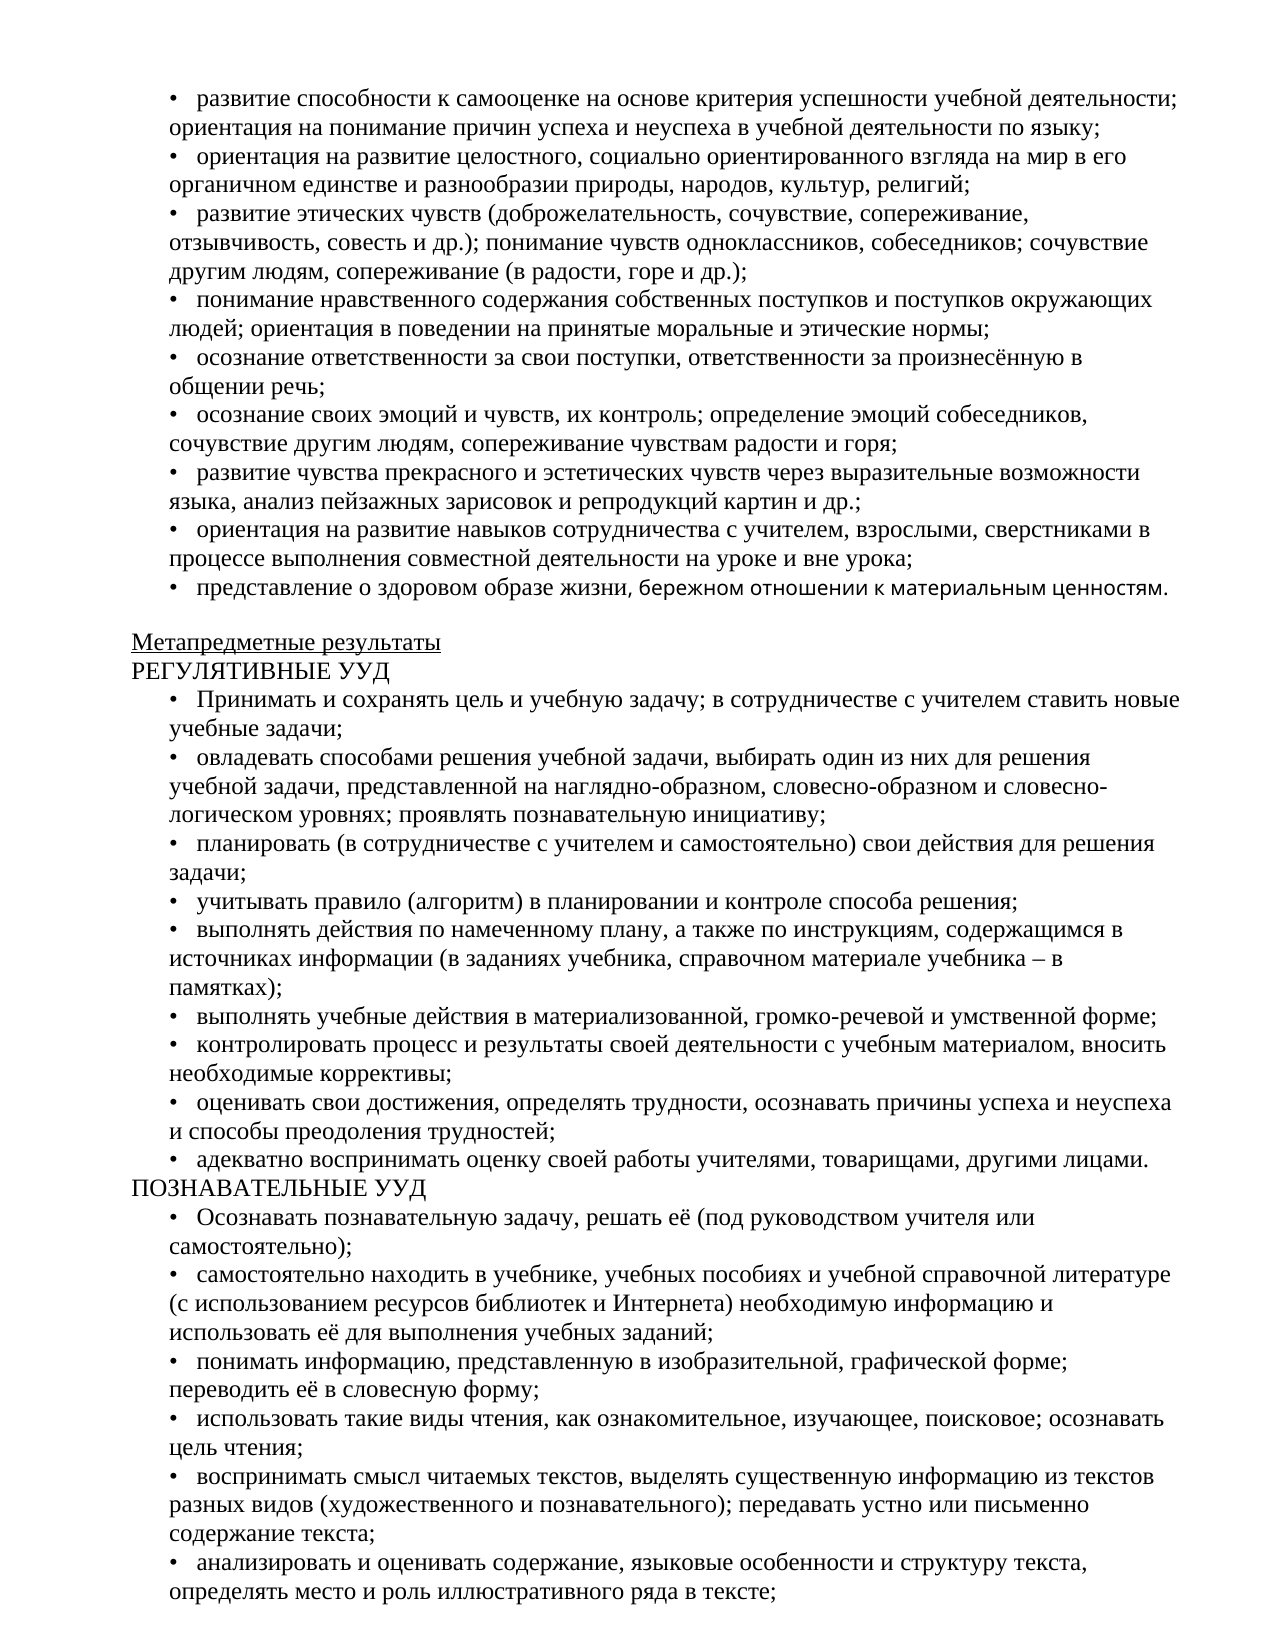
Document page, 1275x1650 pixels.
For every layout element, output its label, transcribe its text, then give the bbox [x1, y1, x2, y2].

text • Принимать и сохранять цель и учебную задачу; в сотрудничестве с учителем ставить новые учебные задачи; [169, 684, 1181, 742]
text • осознание ответственности за свои поступки, ответственности за произнесённую в общении речь; [169, 342, 1181, 399]
text • осознание своих эмоций и чувств, их контроль; определение эмоций собеседников, сочувствие другим людям, сопереживание чувствам радости и горя; [169, 399, 1181, 457]
text • адекватно воспринимать оценку своей работы учителями, товарищами, другими лицами. [169, 1144, 1181, 1173]
text • развитие этических чувств (доброжелательность, сочувствие, сопереживание, отзывчивость, совесть и др.); понимание чувств одноклассников, собеседников; сочувствие другим людям, сопереживание (в радости, горе и др.); [169, 198, 1181, 284]
text • выполнять действия по намеченному плану, а также по инструкциям, содержащимся в источниках информации (в заданиях учебника, справочном материале учебника – в памятках); [169, 914, 1181, 1001]
text • планировать (в сотрудничестве с учителем и самостоятельно) свои действия для решения задачи; [169, 828, 1181, 886]
text • Осознавать познавательную задачу, решать её (под руководством учителя или самостоятельно); [169, 1202, 1181, 1259]
text • учитывать правило (алгоритм) в планировании и контроле способа решения; [169, 886, 1181, 914]
text • развитие способности к самооценке на основе критерия успешности учебной деятельности; ориентация на понимание причин успеха и неуспеха в учебной деятельности по языку; [169, 83, 1181, 141]
text • контролировать процесс и результаты своей деятельности с учебным материалом, вносить необходимые коррективы; [169, 1029, 1181, 1087]
text • ориентация на развитие целостного, социально ориентированного взгляда на мир в его органичном единстве и разнообразии природы, народов, культур, религий; [169, 141, 1181, 198]
text ПОЗНАВАТЕЛЬНЫЕ УУД [131, 1173, 1181, 1202]
text Метапредметные результаты [131, 627, 1181, 656]
text • понимать информацию, представленную в изобразительной, графической форме; переводить её в словесную форму; [169, 1346, 1181, 1403]
text • развитие чувства прекрасного и эстетических чувств через выразительные возможности языка, анализ пейзажных зарисовок и репродукций картин и др.; [169, 457, 1181, 514]
text • выполнять учебные действия в материализованной, громко-речевой и умственной форме; [169, 1001, 1181, 1029]
text • оценивать свои достижения, определять трудности, осознавать причины успеха и неуспеха и способы преодоления трудностей; [169, 1087, 1181, 1144]
text • понимание нравственного содержания собственных поступков и поступков окружающих людей; ориентация в поведении на принятые моральные и этические нормы; [169, 284, 1181, 342]
text • использовать такие виды чтения, как ознакомительное, изучающее, поисковое; осознавать цель чтения; [169, 1403, 1181, 1461]
text • ориентация на развитие навыков сотрудничества с учителем, взрослыми, сверстниками в процессе выполнения совместной деятельности на уроке и вне урока; [169, 514, 1181, 572]
text • воспринимать смысл читаемых текстов, выделять существенную информацию из текстов разных видов (художественного и познавательного); передавать устно или письменно содержание текста; [169, 1461, 1181, 1547]
text • анализировать и оценивать содержание, языковые особенности и структуру текста, определять место и роль иллюстративного ряда в тексте; [169, 1547, 1181, 1604]
text • самостоятельно находить в учебнике, учебных пособиях и учебной справочной литературе (с использованием ресурсов библиотек и Интернета) необходимую информацию и использовать её для выполнения учебных заданий; [169, 1259, 1181, 1346]
text • овладевать способами решения учебной задачи, выбирать один из них для решения учебной задачи, представленной на наглядно-образном, словесно-образном и словесно-логическом уровнях; проявлять познавательную инициативу; [169, 742, 1181, 828]
text РЕГУЛЯТИВНЫЕ УУД [131, 656, 1181, 684]
text • представление о здоровом образе жизни, бережном отношении к материальным ценностям. [169, 572, 1181, 602]
